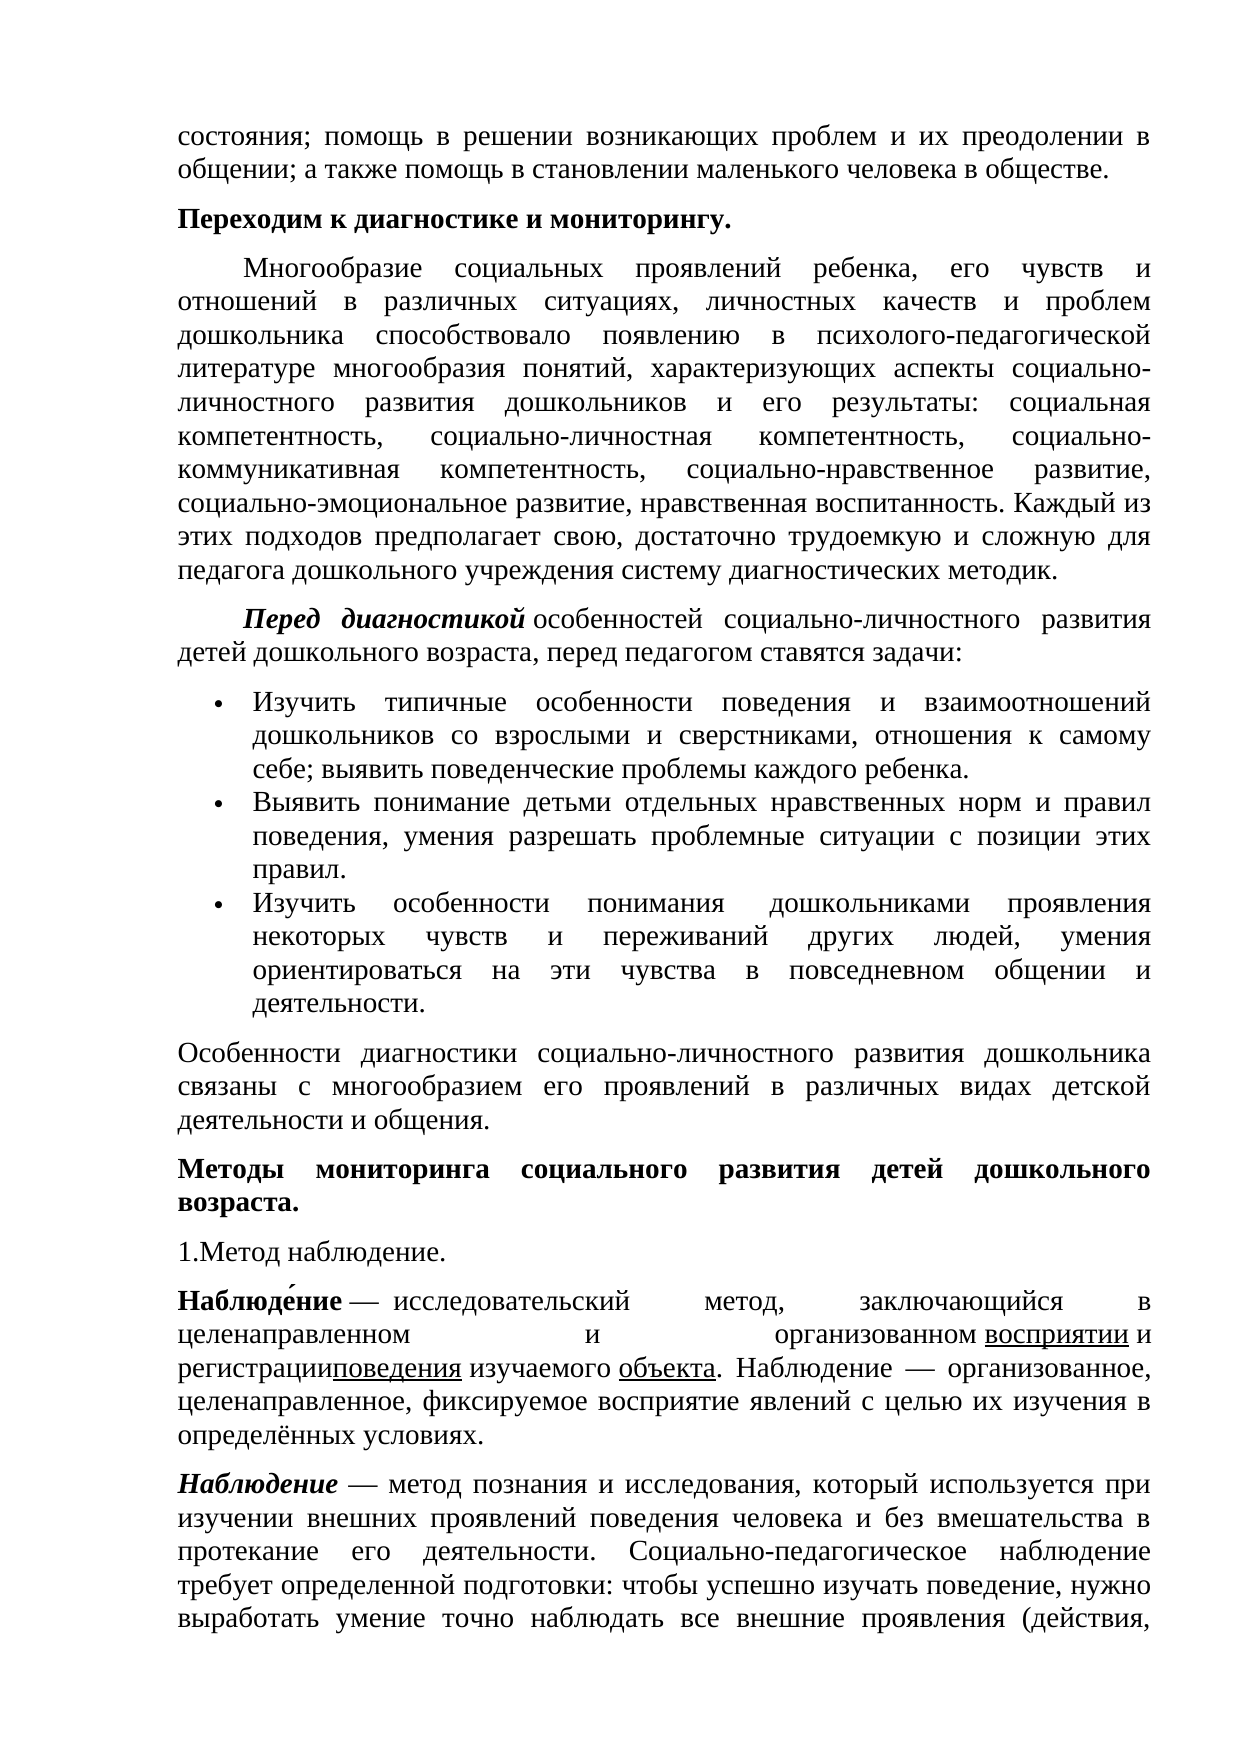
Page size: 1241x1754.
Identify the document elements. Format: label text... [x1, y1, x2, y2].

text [177, 118, 1152, 185]
text Перед диагностикой особенностей социально-личностного развития детей дошкольного возраста, перед педагогом ставятся задачи: [177, 601, 1152, 668]
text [177, 1466, 1152, 1634]
text Методы мониторинга социального развития детей дошкольного возраста. [177, 1151, 1152, 1218]
text 1.Метод наблюдение. [177, 1234, 1152, 1267]
list Выявить понимание детьми отдельных нравственных норм и правил поведения, умения разрешать проблемные ситуации с позиции этих правил. [215, 784, 1152, 885]
list Изучить особенности понимания дошкольниками проявления некоторых чувств и переживаний других людей, умения ориентироваться на эти чувства в повседневном общении и деятельности. [215, 885, 1152, 1019]
text Наблюде́ние — исследовательский метод, заключающийся в целенаправленном и организованном восприятии и регистрацииповедения изучаемого объекта. Наблюдение — организованное, целенаправленное, фиксируемое восприятие явлений с целью их изучения в определённых условиях. [177, 1283, 1152, 1451]
list Изучить типичные особенности поведения и взаимоотношений дошкольников со взрослыми и сверстниками, отношения к самому себе; выявить поведенческие проблемы каждого ребенка. [215, 684, 1152, 784]
text Особенности диагностики социально-личностного развития дошкольника связаны с многообразием его проявлений в различных видах детской деятельности и общения. [177, 1035, 1152, 1135]
text Многообразие социальных проявлений ребенка, его чувств и отношений в различных ситуациях, личностных качеств и проблем дошкольника способствовало появлению в психолого-педагогической литературе многообразия понятий, характеризующих аспекты социально-личностного развития дошкольников и его результаты: социальная компетентность, социально-личностная компетентность, социально-коммуникативная компетентность, социально-нравственное развитие, социально-эмоциональное развитие, нравственная воспитанность. Каждый из этих подходов предполагает свою, достаточно трудоемкую и сложную для педагога дошкольного учреждения систему диагностических методик. [177, 250, 1152, 585]
text Переходим к диагностике и мониторингу. [177, 201, 1152, 234]
